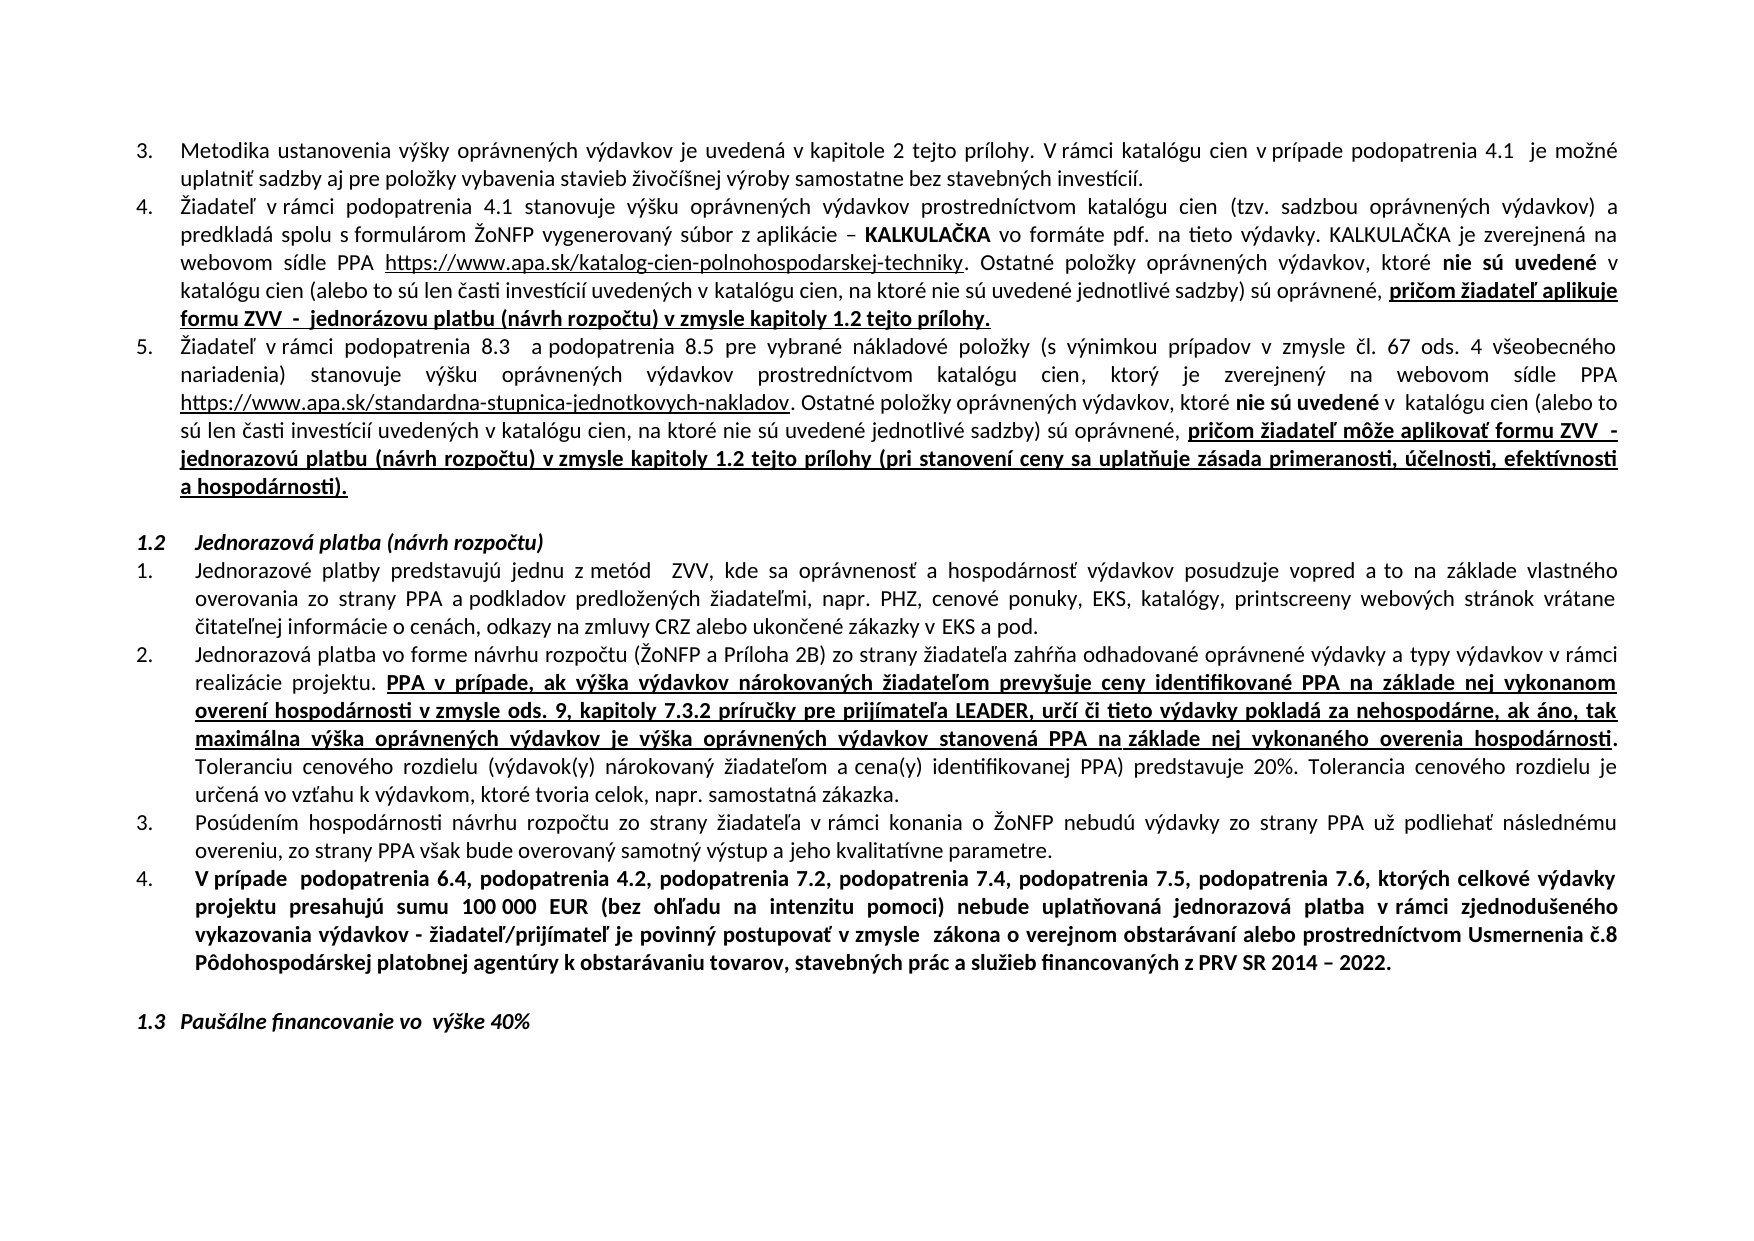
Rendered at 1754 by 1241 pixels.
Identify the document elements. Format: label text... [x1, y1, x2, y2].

list Žiadateľ v rámci podopatrenia 4.1 stanovuje výšku oprávnených výdavkov prostredníctvom katalógu cien (tzv. sadzbou oprávnených výdavkov) a predkladá spolu s formulárom ŽoNFP vygenerovaný súbor z aplikácie – KALKULAČKA vo formáte pdf. na tieto výdavky. KALKULAČKA je zverejnená na webovom sídle PPA https://www.apa.sk/katalog-cien-polnohospodarskej-techniky. Ostatné položky oprávnených výdavkov, ktoré nie sú uvedené v katalógu cien (alebo to sú len časti investícií uvedených v katalógu cien, na ktoré nie sú uvedené jednotlivé sadzby) sú oprávnené, pričom žiadateľ aplikuje formu ZVV - jednorázovu platbu (návrh rozpočtu) v zmysle kapitoly 1.2 tejto prílohy. [136, 192, 1618, 332]
list Paušálne financovanie vo výške 40% [136, 1007, 1618, 1035]
list Žiadateľ v rámci podopatrenia 8.3 a podopatrenia 8.5 pre vybrané nákladové položky (s výnimkou prípadov v zmysle čl. 67 ods. 4 všeobecného nariadenia) stanovuje výšku oprávnených výdavkov prostredníctvom katalógu cien, ktorý je zverejnený na webovom sídle PPA https://www.apa.sk/standardna-stupnica-jednotkovych-nakladov. Ostatné položky oprávnených výdavkov, ktoré nie sú uvedené v katalógu cien (alebo to sú len časti investícií uvedených v katalógu cien, na ktoré nie sú uvedené jednotlivé sadzby) sú oprávnené, pričom žiadateľ môže aplikovať formu ZVV - jednorazovú platbu (návrh rozpočtu) v zmysle kapitoly 1.2 tejto prílohy (pri stanovení ceny sa uplatňuje zásada primeranosti, účelnosti, efektívnosti a hospodárnosti). [136, 332, 1618, 500]
list Jednorazové platby predstavujú jednu z metód ZVV, kde sa oprávnenosť a hospodárnosť výdavkov posudzuje vopred a to na základe vlastného overovania zo strany PPA a podkladov predložených žiadateľmi, napr. PHZ, cenové ponuky, EKS, katalógy, printscreeny webových stránok vrátane čitateľnej informácie o cenách, odkazy na zmluvy CRZ alebo ukončené zákazky v EKS a pod. [136, 556, 1618, 640]
list Jednorazová platba (návrh rozpočtu) [136, 528, 1618, 556]
list Jednorazová platba vo forme návrhu rozpočtu (ŽoNFP a Príloha 2B) zo strany žiadateľa zahŕňa odhadované oprávnené výdavky a typy výdavkov v rámci realizácie projektu. PPA v prípade, ak výška výdavkov nárokovaných žiadateľom prevyšuje ceny identifikované PPA na základe nej vykonanom overení hospodárnosti v zmysle ods. 9, kapitoly 7.3.2 príručky pre prijímateľa LEADER, určí či tieto výdavky pokladá za nehospodárne, ak áno, tak maximálna výška oprávnených výdavkov je výška oprávnených výdavkov stanovená PPA na základe nej vykonaného overenia hospodárnosti. Toleranciu cenového rozdielu (výdavok(y) nárokovaný žiadateľom a cena(y) identifikovanej PPA) predstavuje 20%. Tolerancia cenového rozdielu je určená vo vzťahu k výdavkom, ktoré tvoria celok, napr. samostatná zákazka. [136, 640, 1618, 808]
list Metodika ustanovenia výšky oprávnených výdavkov je uvedená v kapitole 2 tejto prílohy. V rámci katalógu cien v prípade podopatrenia 4.1 je možné uplatniť sadzby aj pre položky vybavenia stavieb živočíšnej výroby samostatne bez stavebných investícií. [136, 136, 1618, 192]
list Posúdením hospodárnosti návrhu rozpočtu zo strany žiadateľa v rámci konania o ŽoNFP nebudú výdavky zo strany PPA už podliehať následnému overeniu, zo strany PPA však bude overovaný samotný výstup a jeho kvalitatívne parametre. [136, 808, 1618, 864]
list V prípade podopatrenia 6.4, podopatrenia 4.2, podopatrenia 7.2, podopatrenia 7.4, podopatrenia 7.5, podopatrenia 7.6, ktorých celkové výdavky projektu presahujú sumu 100 000 EUR (bez ohľadu na intenzitu pomoci) nebude uplatňovaná jednorazová platba v rámci zjednodušeného vykazovania výdavkov - žiadateľ/prijímateľ je povinný postupovať v zmysle zákona o verejnom obstarávaní alebo prostredníctvom Usmernenia č.8 Pôdohospodárskej platobnej agentúry k obstarávaniu tovarov, stavebných prác a služieb financovaných z PRV SR 2014 – 2022. [136, 864, 1618, 976]
